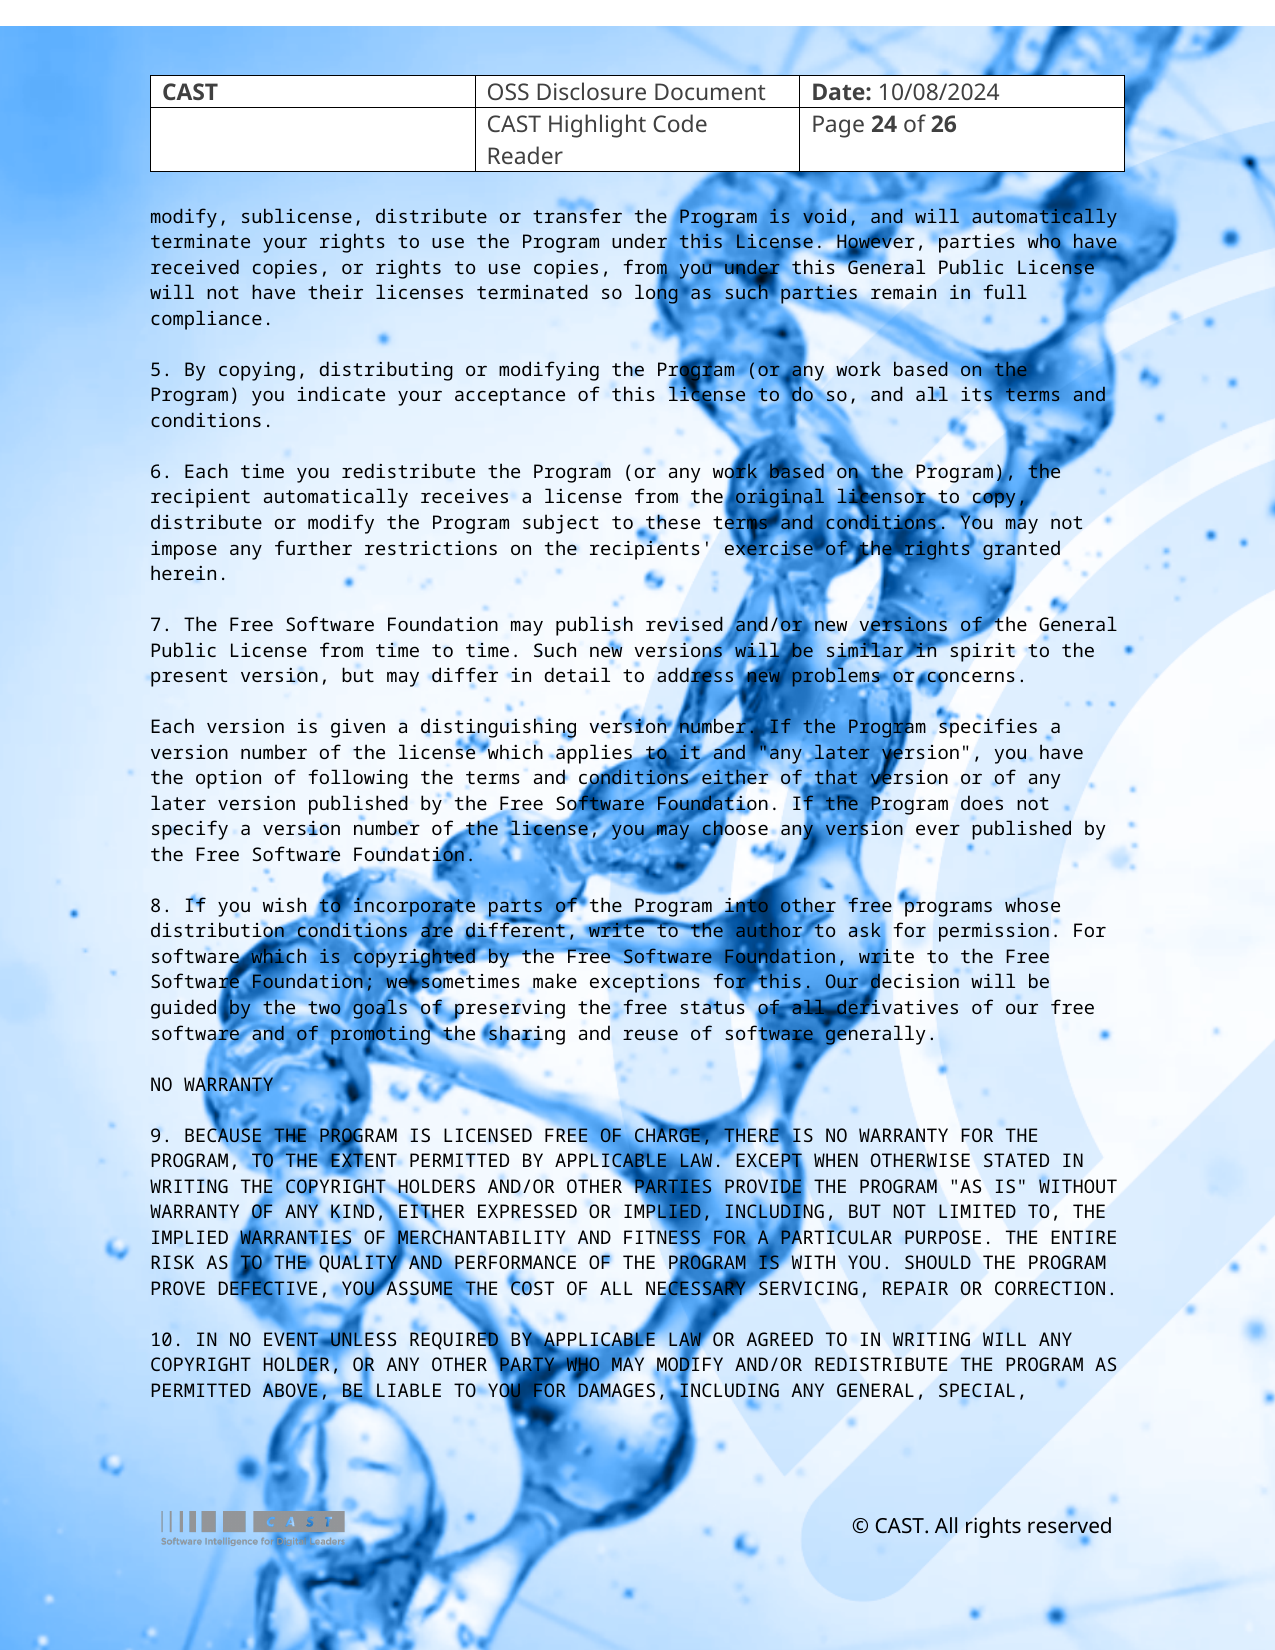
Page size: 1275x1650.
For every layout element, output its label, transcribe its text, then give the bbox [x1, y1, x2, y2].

text 7. The Free Software Foundation may publish revised and/or new versions of the General Public License from time to time. Such new versions will be similar in spirit to the present version, but may differ in detail to address new problems or concerns. [150, 611, 1125, 688]
text 5. By copying, distributing or modifying the Program (or any work based on the Program) you indicate your acceptance of this license to do so, and all its terms and conditions. [150, 356, 1125, 433]
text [150, 203, 1125, 331]
text 6. Each time you redistribute the Program (or any work based on the Program), the recipient automatically receives a license from the original licensor to copy, distribute or modify the Program subject to these terms and conditions. You may not impose any further restrictions on the recipients' exercise of the rights granted herein. [150, 458, 1125, 586]
text 9. BECAUSE THE PROGRAM IS LICENSED FREE OF CHARGE, THERE IS NO WARRANTY FOR THE PROGRAM, TO THE EXTENT PERMITTED BY APPLICABLE LAW. EXCEPT WHEN OTHERWISE STATED IN WRITING THE COPYRIGHT HOLDERS AND/OR OTHER PARTIES PROVIDE THE PROGRAM "AS IS" WITHOUT WARRANTY OF ANY KIND, EITHER EXPRESSED OR IMPLIED, INCLUDING, BUT NOT LIMITED TO, THE IMPLIED WARRANTIES OF MERCHANTABILITY AND FITNESS FOR A PARTICULAR PURPOSE. THE ENTIRE RISK AS TO THE QUALITY AND PERFORMANCE OF THE PROGRAM IS WITH YOU. SHOULD THE PROGRAM PROVE DEFECTIVE, YOU ASSUME THE COST OF ALL NECESSARY SERVICING, REPAIR OR CORRECTION. [150, 1122, 1125, 1301]
picture [0, 26, 1275, 1650]
text 8. If you wish to incorporate parts of the Program into other free programs whose distribution conditions are different, write to the author to ask for permission. For software which is copyrighted by the Free Software Foundation, write to the Free Software Foundation; we sometimes make exceptions for this. Our decision will be guided by the two goals of preserving the free status of all derivatives of our free software and of promoting the sharing and reuse of software generally. [150, 892, 1125, 1045]
text Each version is given a distinguishing version number. If the Program specifies a version number of the license which applies to it and "any later version", you have the option of following the terms and conditions either of that version or of any later version published by the Free Software Foundation. If the Program does not specify a version number of the license, you may choose any version ever published by the Free Software Foundation. [150, 713, 1125, 867]
text NO WARRANTY [150, 1071, 1125, 1096]
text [150, 1326, 1125, 1403]
